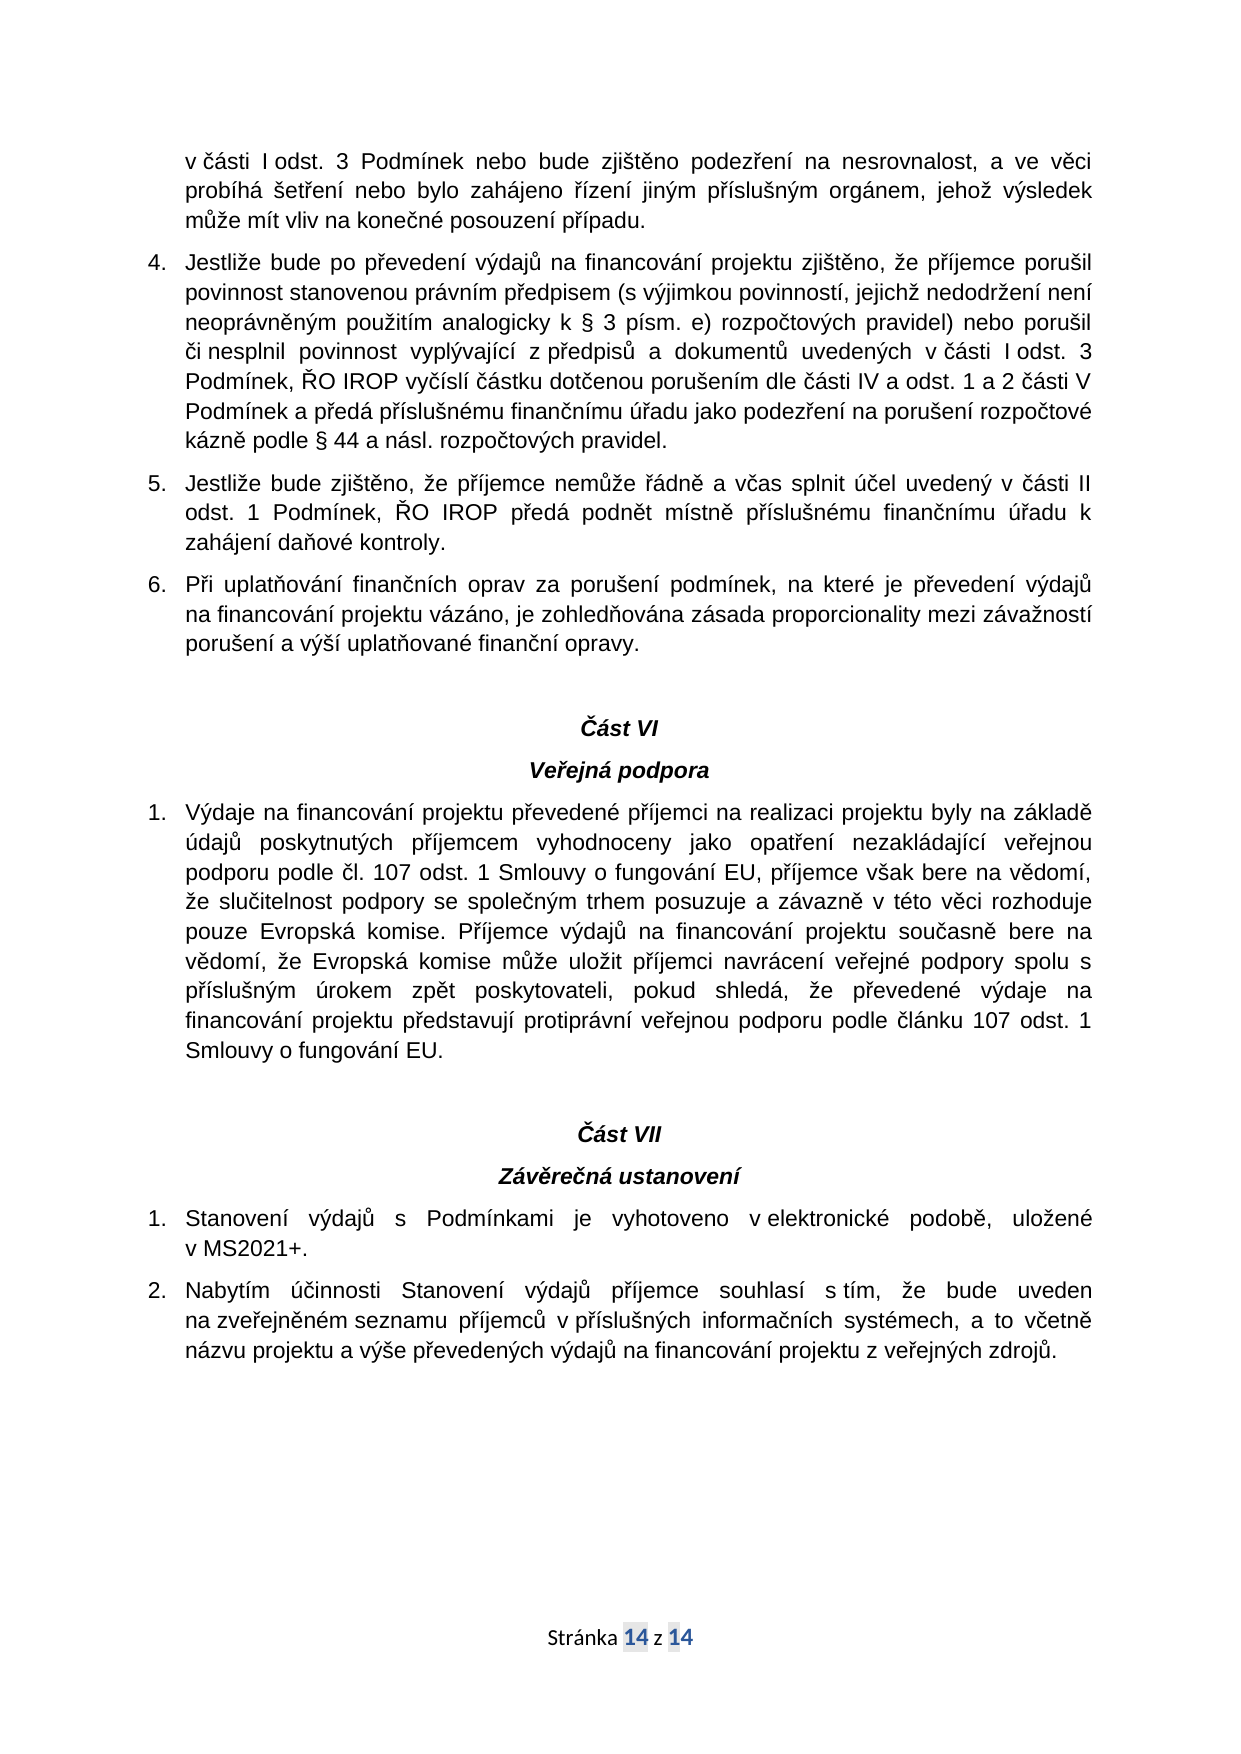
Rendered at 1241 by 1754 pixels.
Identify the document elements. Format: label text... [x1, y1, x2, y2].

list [148, 148, 1093, 233]
text Veřejná podpora [148, 757, 1093, 783]
text Závěrečná ustanovení [148, 1163, 1093, 1189]
list Nabytím účinnosti Stanovení výdajů příjemce souhlasí s tím, že bude uveden na zveřejněném seznamu příjemců v příslušných informačních systémech, a to včetně názvu projektu a výše převedených výdajů na financování projektu z veřejných zdrojů. [148, 1277, 1093, 1363]
list Jestliže bude po převedení výdajů na financování projektu zjištěno, že příjemce porušil povinnost stanovenou právním předpisem (s výjimkou povinností, jejichž nedodržení není neoprávněným použitím analogicky k § 3 písm. e) rozpočtových pravidel) nebo porušil či nesplnil povinnost vyplývající z předpisů a dokumentů uvedených v části I odst. 3 Podmínek, ŘO IROP vyčíslí částku dotčenou porušením dle části IV a odst. 1 a 2 části V Podmínek a předá příslušnému finančnímu úřadu jako podezření na porušení rozpočtové kázně podle § 44 a násl. rozpočtových pravidel. [148, 249, 1093, 454]
list Stanovení výdajů s Podmínkami je vyhotoveno v elektronické podobě, uložené v MS2021+. [148, 1205, 1093, 1261]
text Část VII [148, 1121, 1093, 1147]
text Část VI [148, 715, 1093, 741]
list Jestliže bude zjištěno, že příjemce nemůže řádně a včas splnit účel uvedený v části II odst. 1 Podmínek, ŘO IROP předá podnět místně příslušnému finančnímu úřadu k zahájení daňové kontroly. [148, 469, 1093, 555]
list Výdaje na financování projektu převedené příjemci na realizaci projektu byly na základě údajů poskytnutých příjemcem vyhodnoceny jako opatření nezakládající veřejnou podporu podle čl. 107 odst. 1 Smlouvy o fungování EU, příjemce však bere na vědomí, že slučitelnost podpory se společným trhem posuzuje a závazně v této věci rozhoduje pouze Evropská komise. Příjemce výdajů na financování projektu současně bere na vědomí, že Evropská komise může uložit příjemci navrácení veřejné podpory spolu s příslušným úrokem zpět poskytovateli, pokud shledá, že převedené výdaje na financování projektu představují protiprávní veřejnou podporu podle článku 107 odst. 1 Smlouvy o fungování EU. [148, 799, 1093, 1063]
list Při uplatňování finančních oprav za porušení podmínek, na které je převedení výdajů na financování projektu vázáno, je zohledňována zásada proporcionality mezi závažností porušení a výší uplatňované finanční opravy. [148, 571, 1093, 657]
